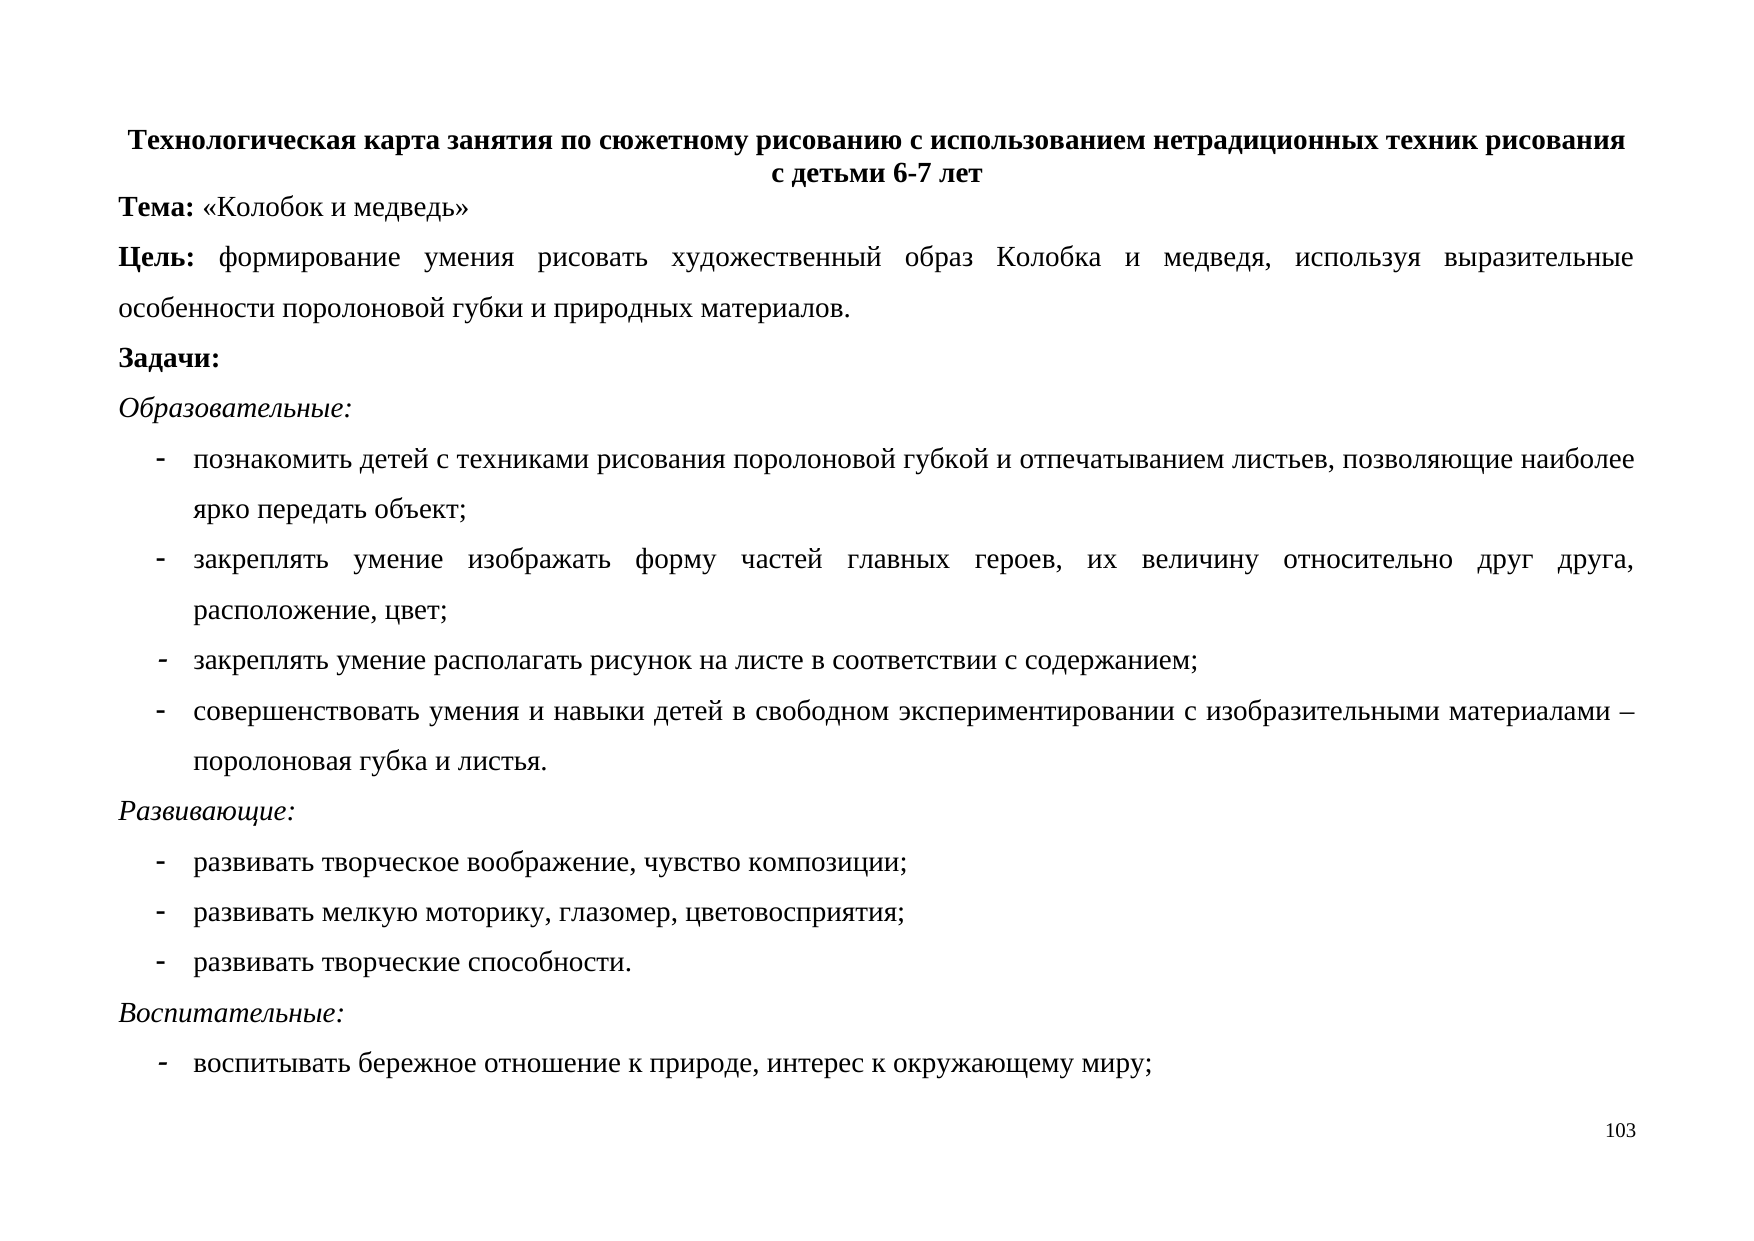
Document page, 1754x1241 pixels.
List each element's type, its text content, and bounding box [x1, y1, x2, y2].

list развивать мелкую моторику, глазомер, цветовосприятия; [156, 894, 1636, 928]
list совершенствовать умения и навыки детей в свободном экспериментировании с изобразительными материалами – поролоновая губка и листья. [156, 693, 1636, 777]
list воспитывать бережное отношение к природе, интерес к окружающему миру; [156, 1045, 1636, 1079]
list закреплять умение изображать форму частей главных героев, их величину относительно друг друга, расположение, цвет; [156, 541, 1636, 625]
list познакомить детей с техниками рисования поролоновой губкой и отпечатыванием листьев, позволяющие наиболее ярко передать объект; [156, 441, 1636, 525]
text Развивающие: [118, 793, 1636, 827]
text Воспитательные: [118, 995, 1636, 1028]
text Технологическая карта занятия по сюжетному рисованию с использованием нетрадиционных техник рисования с детьми 6-7 лет [118, 122, 1636, 189]
text Цель: формирование умения рисовать художественный образ Колобка и медведя, используя выразительные особенности поролоновой губки и природных материалов. [118, 239, 1636, 323]
list закреплять умение располагать рисунок на листе в соответствии с содержанием; [156, 642, 1636, 676]
text Образовательные: [118, 390, 1636, 424]
text Задачи: [118, 340, 1636, 374]
list развивать творческие способности. [156, 944, 1636, 978]
text Тема: «Колобок и медведь» [118, 189, 1636, 223]
list развивать творческое воображение, чувство композиции; [156, 844, 1636, 877]
